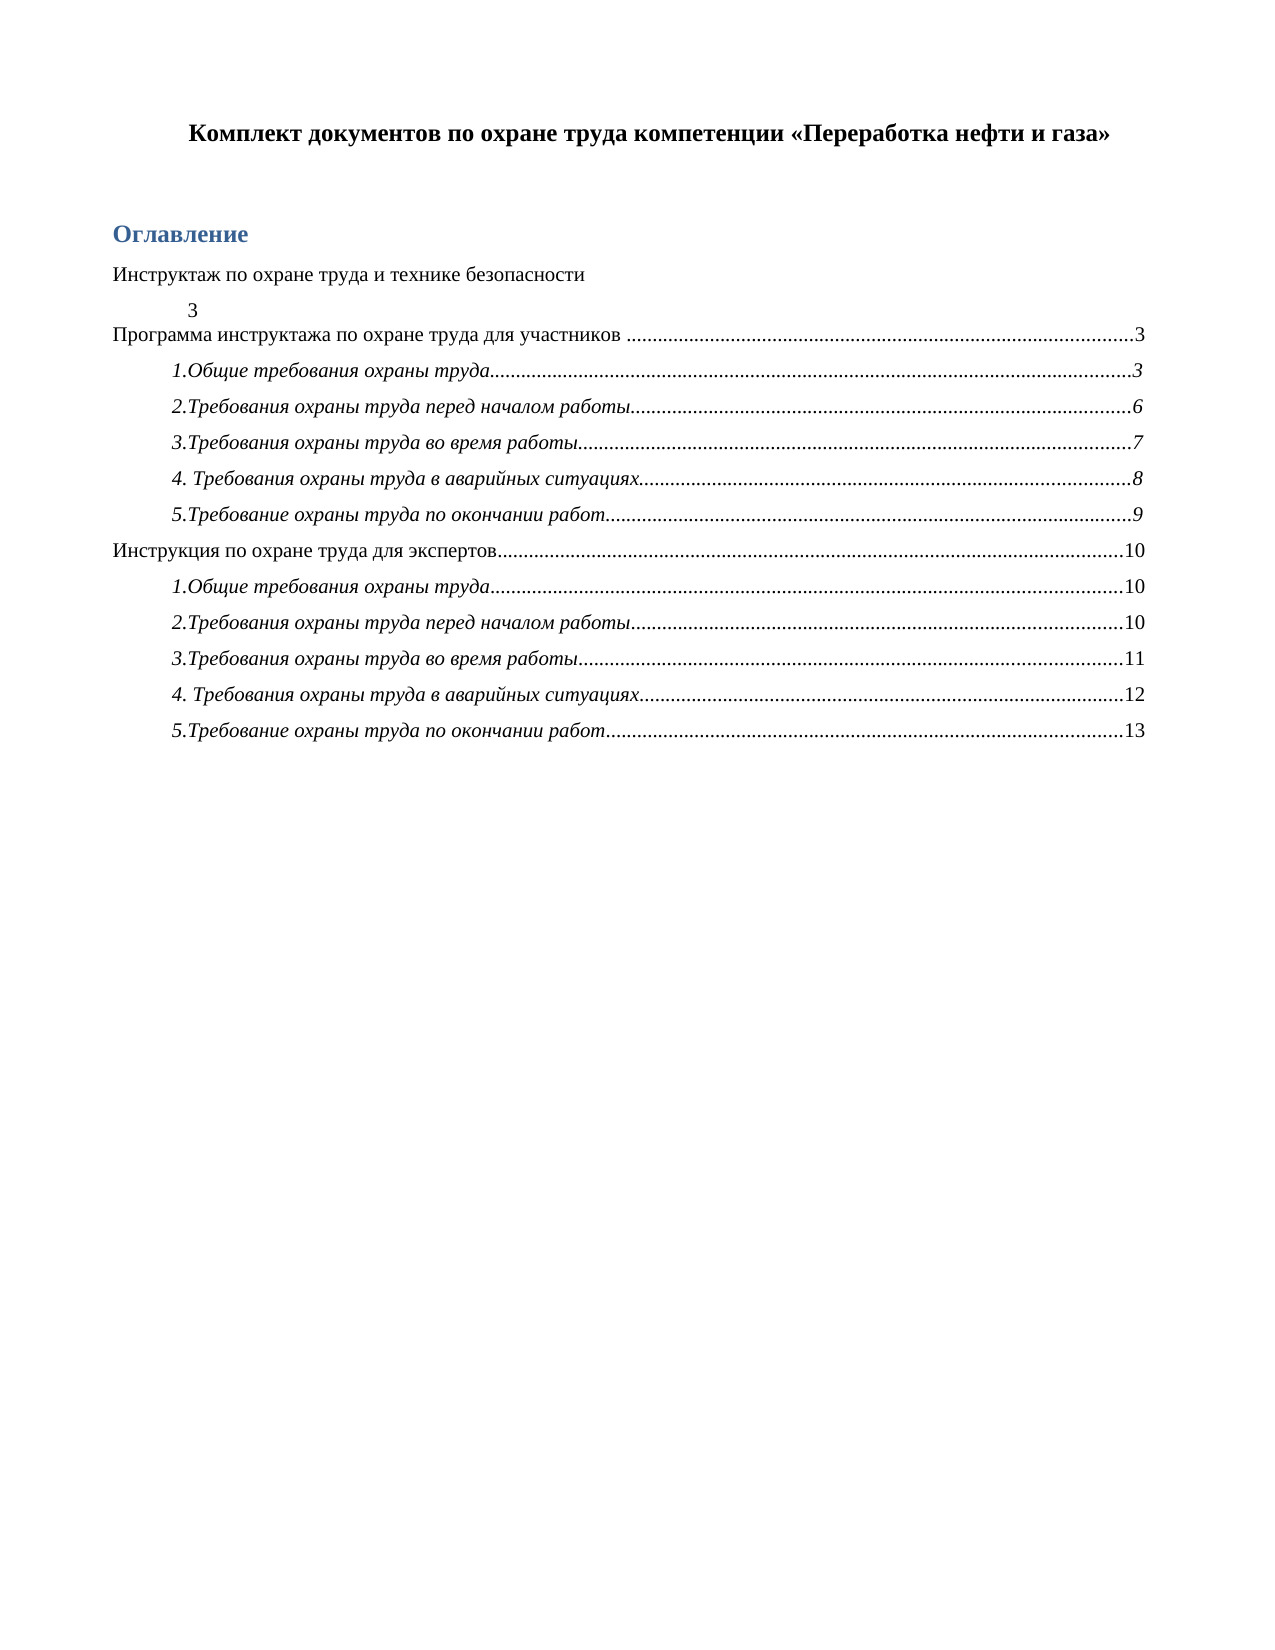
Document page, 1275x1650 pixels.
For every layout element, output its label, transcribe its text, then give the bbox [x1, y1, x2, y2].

text 1.Общие требования охраны труда 3 [172, 358, 1186, 382]
text Инструктаж по охране труда и технике безопасности 3 [112, 262, 1186, 286]
text 3.Требования охраны труда во время работы 7 [172, 430, 1186, 454]
text 5.Требование охраны труда по окончании работ 9 [172, 502, 1186, 526]
text 4. Требования охраны труда в аварийных ситуациях 12 [172, 682, 1186, 706]
subtitle Оглавление [112, 219, 1186, 247]
text 5.Требование охраны труда по окончании работ 13 [172, 718, 1186, 742]
text 4. Требования охраны труда в аварийных ситуациях 8 [172, 466, 1186, 490]
text Программа инструктажа по охране труда для участников 3 [112, 322, 1186, 346]
text Комплект документов по охране труда компетенции «Переработка нефти и газа» [112, 118, 1186, 147]
text 1.Общие требования охраны труда 10 [172, 574, 1186, 598]
text 3.Требования охраны труда во время работы 11 [172, 646, 1186, 670]
text Инструкция по охране труда для экспертов 10 [112, 538, 1186, 562]
text 2.Требования охраны труда перед началом работы 10 [172, 610, 1186, 634]
text 2.Требования охраны труда перед началом работы 6 [172, 394, 1186, 418]
